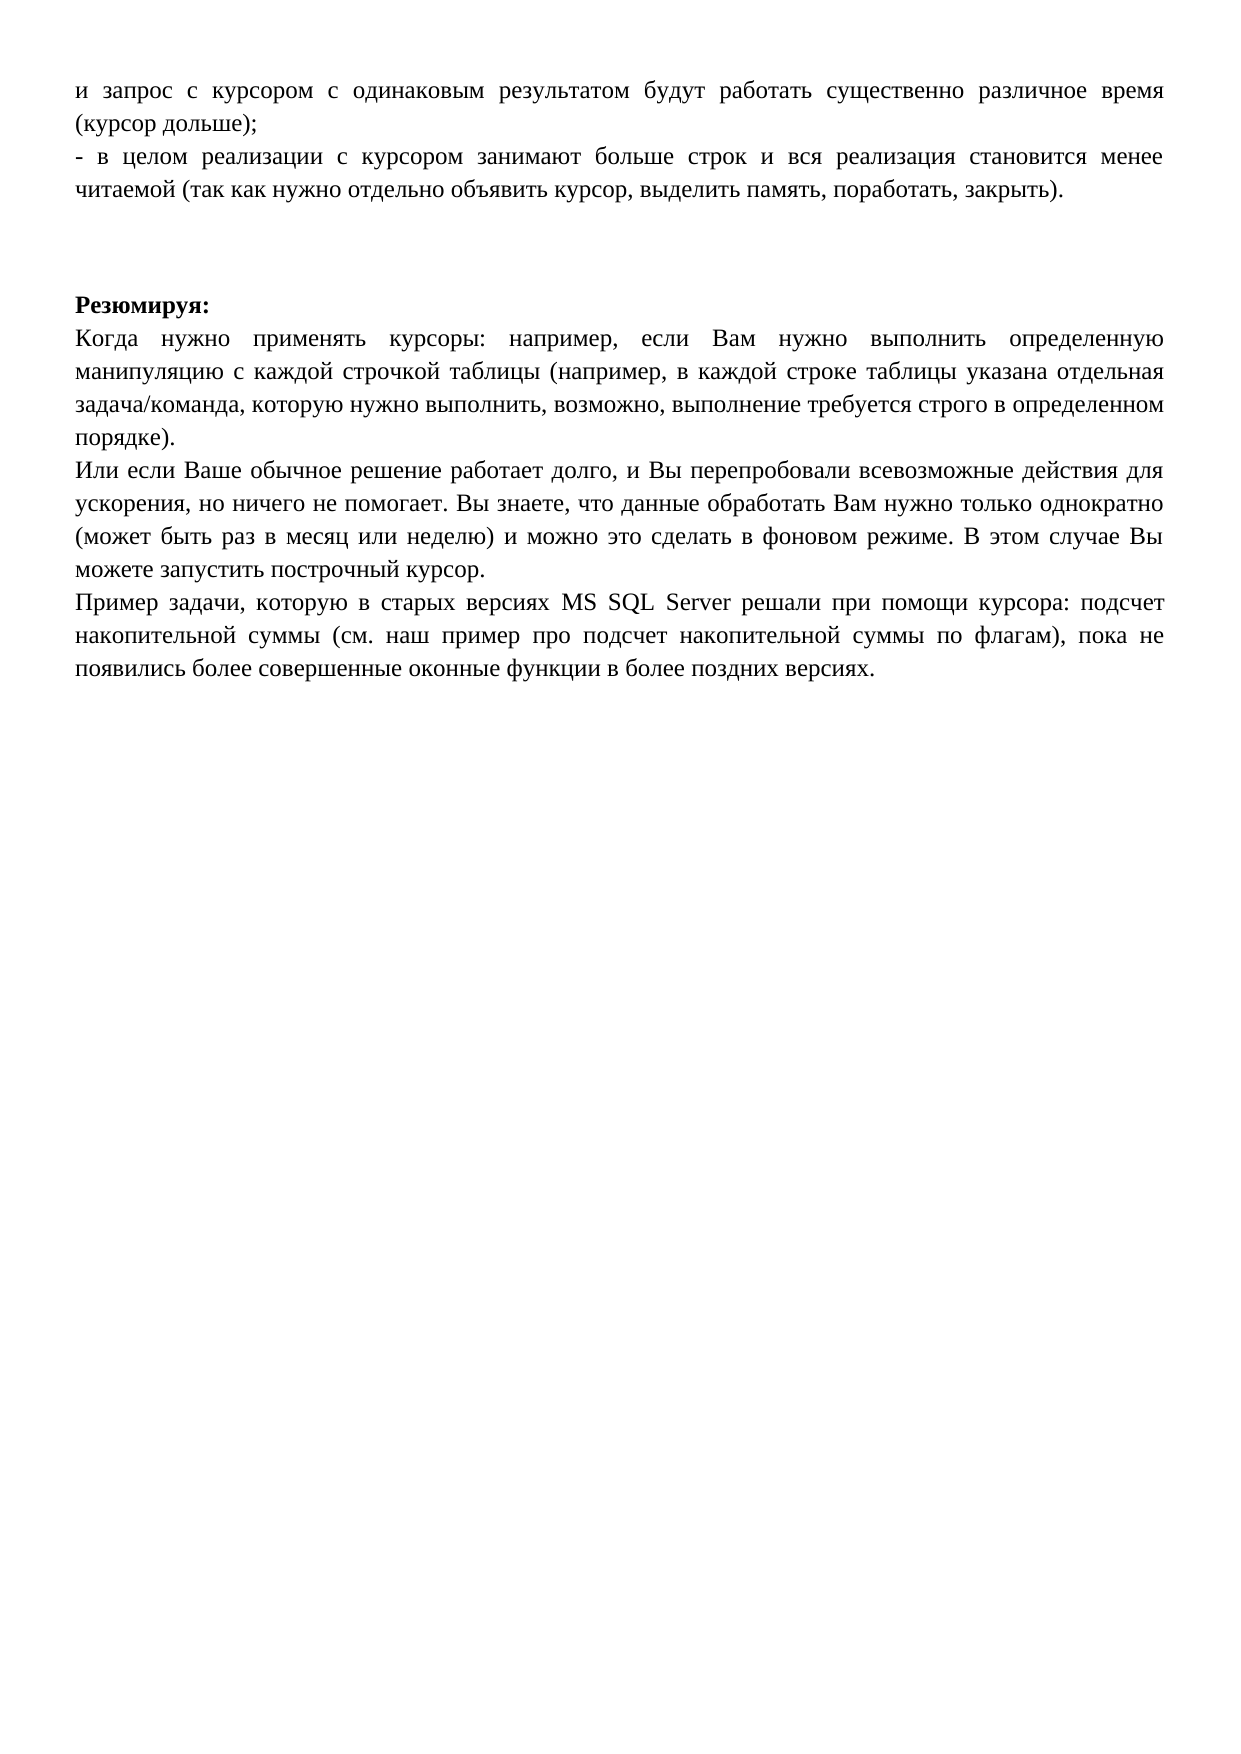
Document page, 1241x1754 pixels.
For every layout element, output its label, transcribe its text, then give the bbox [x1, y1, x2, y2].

text - в целом реализации с курсором занимают больше строк и вся реализация становится менее читаемой (так как нужно отдельно объявить курсор, выделить память, поработать, закрыть). [75, 141, 1165, 203]
text Резюмируя: [75, 290, 1165, 319]
text Пример задачи, которую в старых версиях MS SQL Server решали при помощи курсора: подсчет накопительной суммы (см. наш пример про подсчет накопительной суммы по флагам), пока не появились более совершенные оконные функции в более поздних версиях. [75, 587, 1165, 682]
text Или если Ваше обычное решение работает долго, и Вы перепробовали всевозможные действия для ускорения, но ничего не помогает. Вы знаете, что данные обработать Вам нужно только однократно (может быть раз в месяц или неделю) и можно это сделать в фоновом режиме. В этом случае Вы можете запустить построчный курсор. [75, 455, 1165, 583]
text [75, 75, 1165, 137]
text Когда нужно применять курсоры: например, если Вам нужно выполнить определенную манипуляцию с каждой строчкой таблицы (например, в каждой строке таблицы указана отдельная задача/команда, которую нужно выполнить, возможно, выполнение требуется строго в определенном порядке). [75, 323, 1165, 451]
